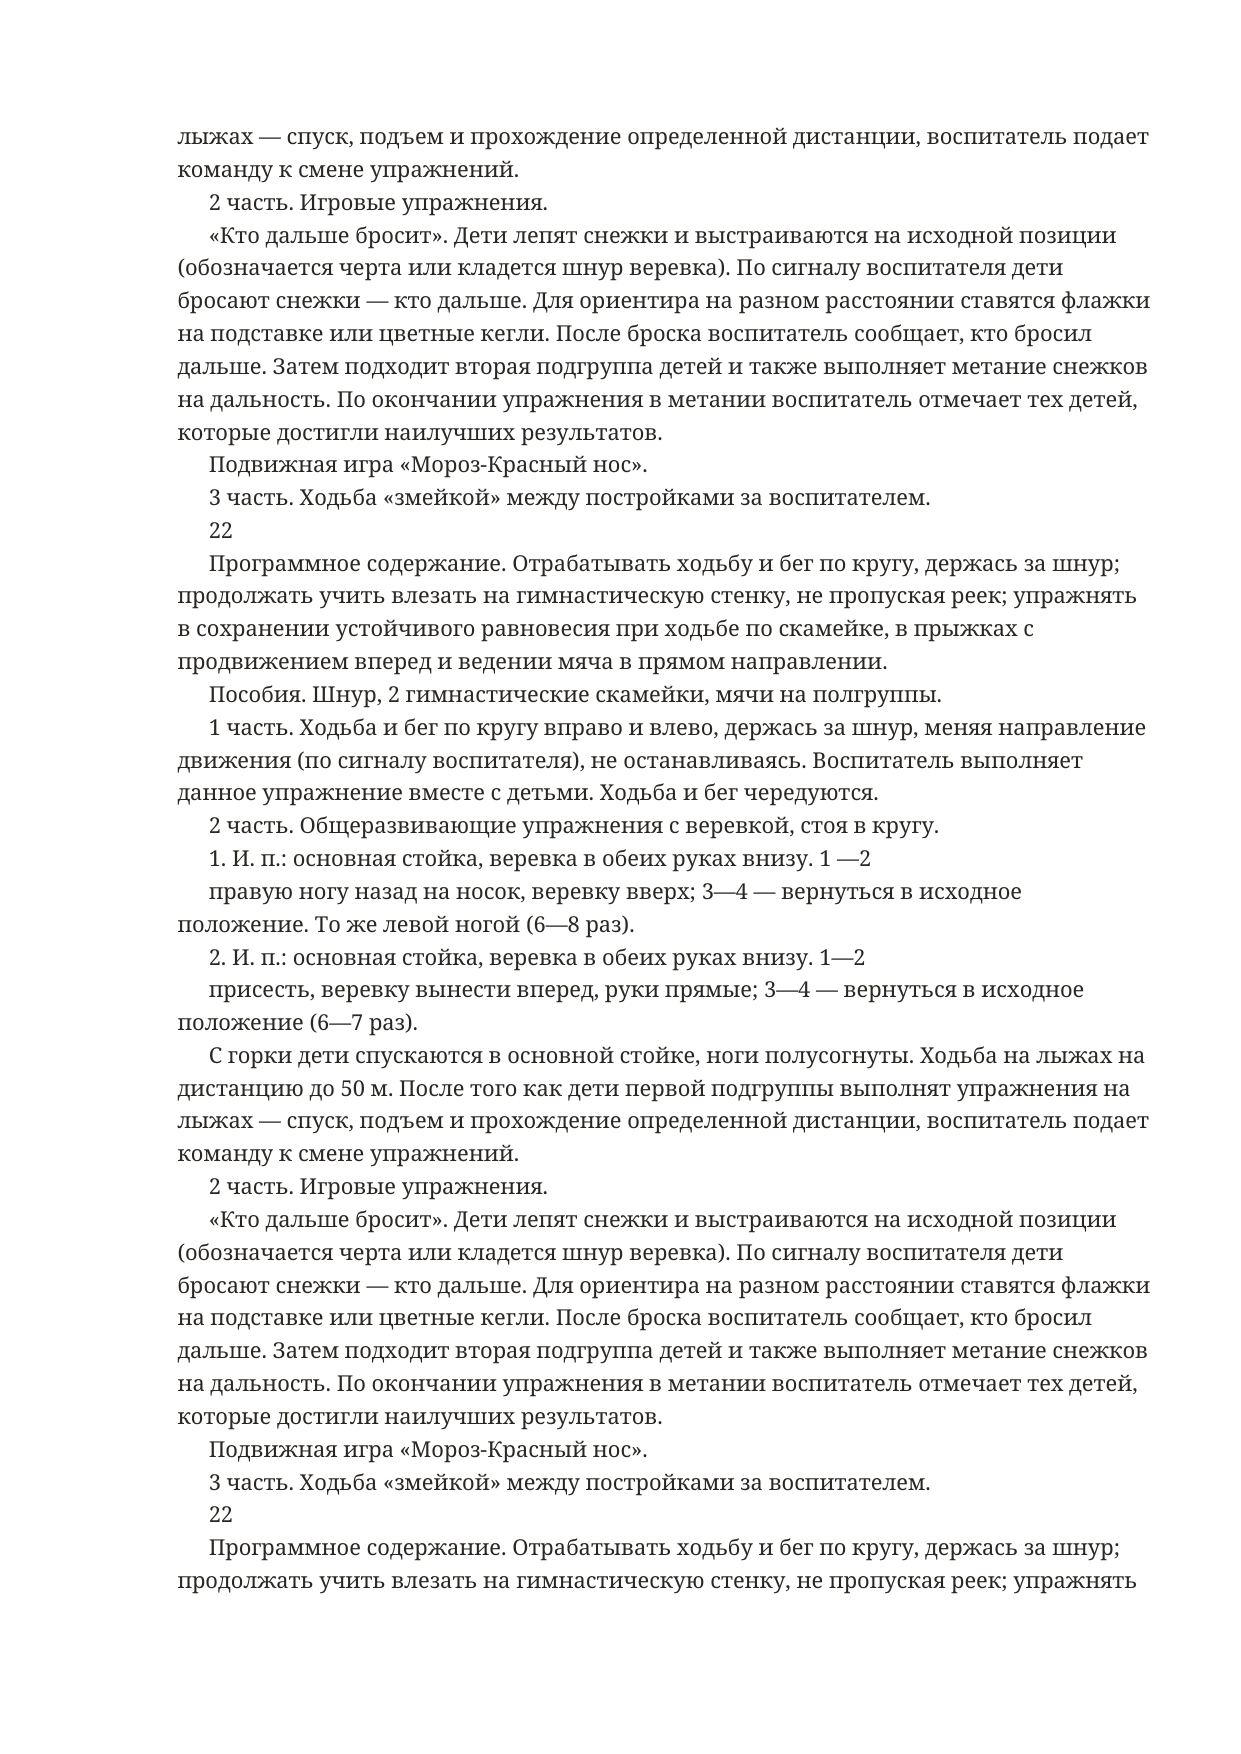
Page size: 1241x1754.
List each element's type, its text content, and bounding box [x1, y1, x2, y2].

text присесть, веревку вынести вперед, руки прямые; 3—4 — вернуться в исходное положение (6—7 раз). [177, 971, 1152, 1037]
text Подвижная игра «Мороз-Красный нос». [177, 1431, 1152, 1463]
text 1 часть. Ходьба и бег по кругу вправо и влево, держась за шнур, меняя направление движения (по сигналу воспитателя), не останавливаясь. Воспитатель выполняет данное упражнение вместе с детьми. Ходьба и бег чередуются. [177, 709, 1152, 807]
text 2 часть. Игровые упражнения. [177, 1168, 1152, 1201]
text 3 часть. Ходьба «змейкой» между постройками за воспитателем. [177, 479, 1152, 512]
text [177, 1529, 1152, 1595]
text «Кто дальше бросит». Дети лепят снежки и выстраиваются на исходной позиции (обозначается черта или кладется шнур веревка). По сигналу воспитателя дети бросают снежки — кто дальше. Для ориентира на разном расстоянии ставятся флажки на подставке или цветные кегли. После броска воспитатель сообщает, кто бросил дальше. Затем подходит вторая подгруппа детей и также выполняет метание снежков на дальность. По окончании упражнения в метании воспитатель отмечает тех детей, которые достигли наилучших результатов. [177, 1201, 1152, 1431]
text 2. И. п.: основная стойка, веревка в обеих руках внизу. 1—2 [177, 938, 1152, 971]
text 2 часть. Общеразвивающие упражнения с веревкой, стоя в кругу. [177, 807, 1152, 840]
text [177, 118, 1152, 184]
text «Кто дальше бросит». Дети лепят снежки и выстраиваются на исходной позиции (обозначается черта или кладется шнур веревка). По сигналу воспитателя дети бросают снежки — кто дальше. Для ориентира на разном расстоянии ставятся флажки на подставке или цветные кегли. После броска воспитатель сообщает, кто бросил дальше. Затем подходит вторая подгруппа детей и также выполняет метание снежков на дальность. По окончании упражнения в метании воспитатель отмечает тех детей, которые достигли наилучших результатов. [177, 217, 1152, 446]
text 3 часть. Ходьба «змейкой» между постройками за воспитателем. [177, 1463, 1152, 1496]
text Пособия. Шнур, 2 гимнастические скамейки, мячи на полгруппы. [177, 676, 1152, 709]
text Подвижная игра «Мороз-Красный нос». [177, 446, 1152, 479]
text 22 [177, 1496, 1152, 1529]
text правую ногу назад на носок, веревку вверх; 3—4 — вернуться в исходное положение. То же левой ногой (6—8 раз). [177, 873, 1152, 938]
text 2 часть. Игровые упражнения. [177, 184, 1152, 217]
text 22 [177, 512, 1152, 545]
text 1. И. п.: основная стойка, веревка в обеих руках внизу. 1 —2 [177, 840, 1152, 873]
